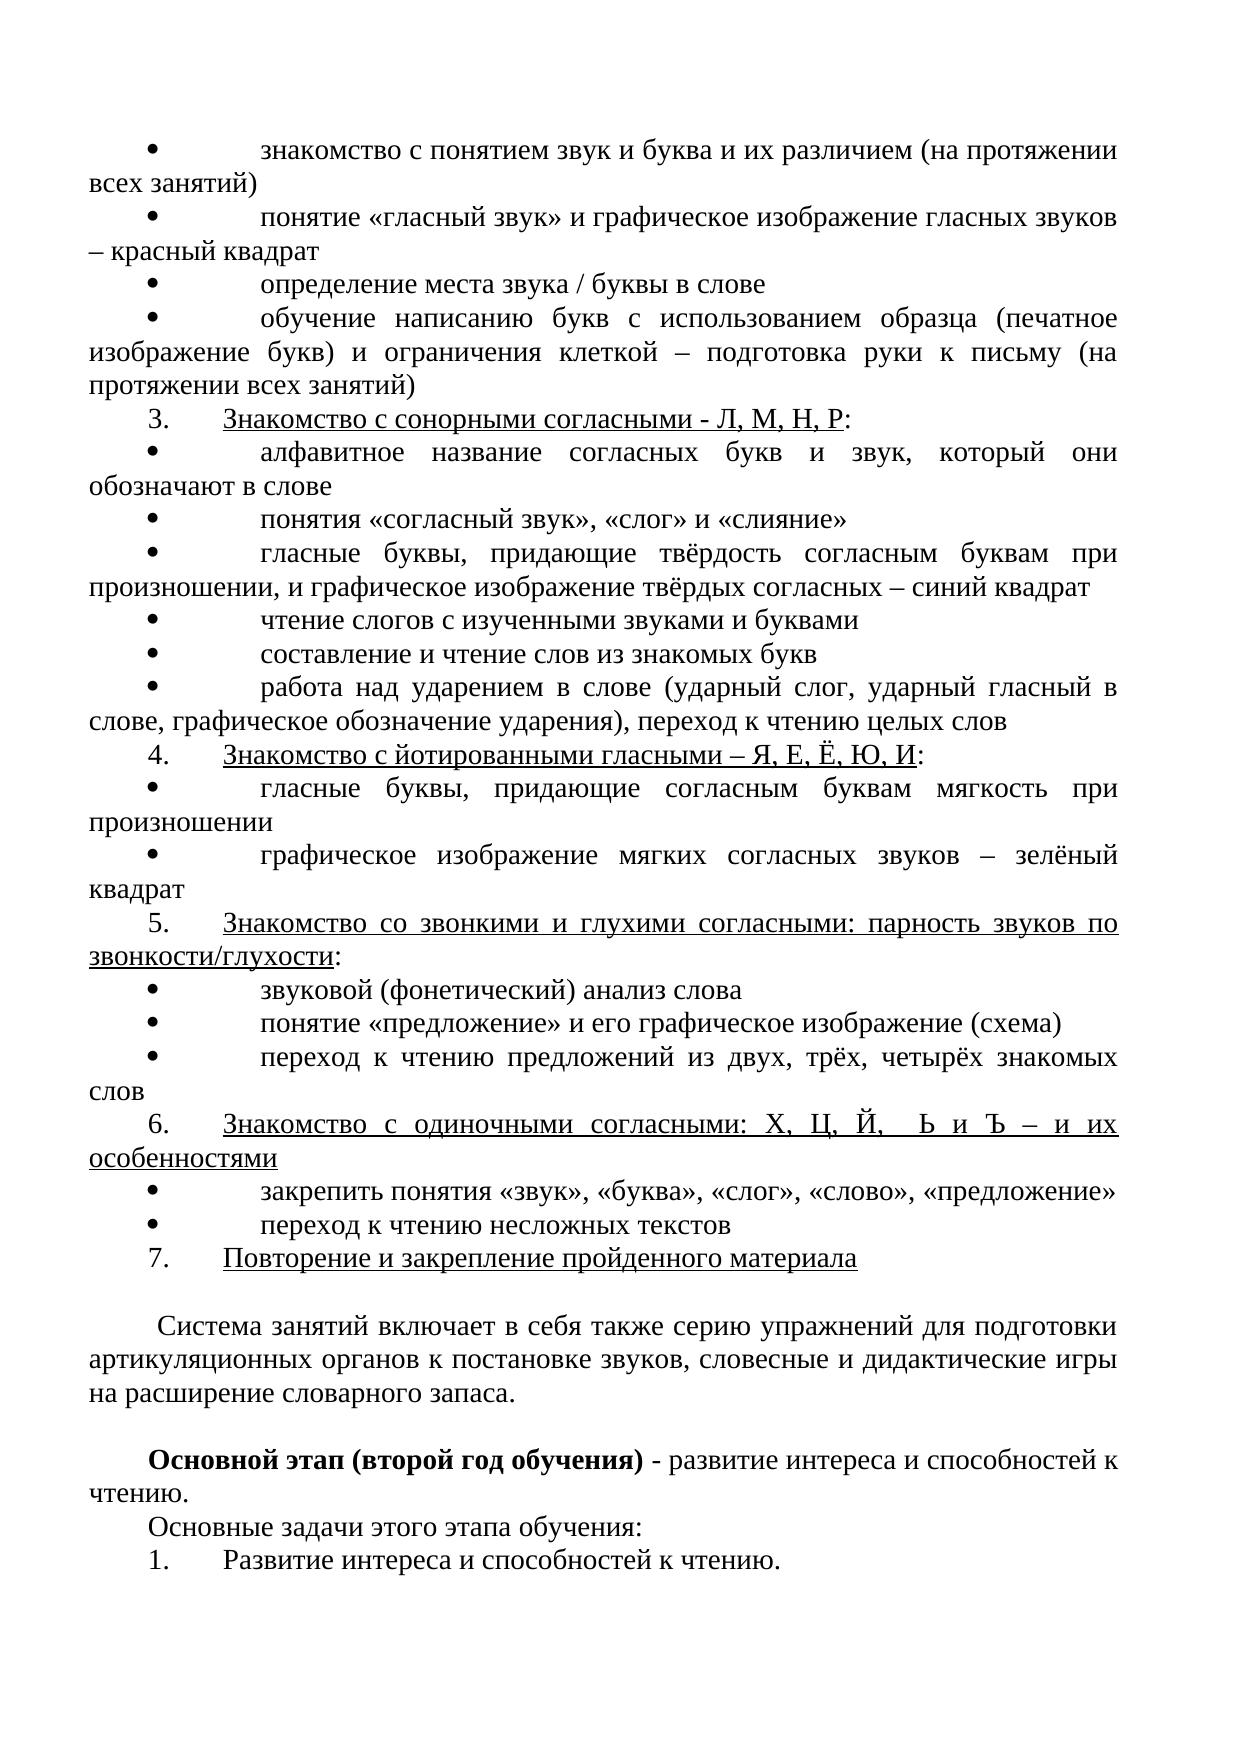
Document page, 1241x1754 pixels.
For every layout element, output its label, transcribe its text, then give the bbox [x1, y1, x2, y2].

list Знакомство с сонорными согласными - Л, М, Н, Р: [89, 401, 1119, 434]
list звуковой (фонетический) анализ слова [89, 972, 1119, 1005]
text Система занятий включает в себя также серию упражнений для подготовки артикуляционных органов к постановке звуков, словесные и дидактические игры на расширение словарного запаса. [89, 1308, 1119, 1408]
list составление и чтение слов из знакомых букв [89, 636, 1119, 669]
list обучение написанию букв с использованием образца (печатное изображение букв) и ограничения клеткой – подготовка руки к письму (на протяжении всех занятий) [89, 300, 1119, 401]
list определение места звука / буквы в слове [89, 266, 1119, 300]
list Знакомство с одиночными согласными: Х, Ц, Й, Ь и Ъ – и их особенностями [89, 1106, 1119, 1173]
list чтение слогов с изученными звуками и буквами [89, 602, 1119, 636]
list работа над ударением в слове (ударный слог, ударный гласный в слове, графическое обозначение ударения), переход к чтению целых слов [89, 669, 1119, 737]
text Основные задачи этого этапа обучения: [89, 1509, 1119, 1542]
list понятие «предложение» и его графическое изображение (схема) [89, 1005, 1119, 1039]
list переход к чтению несложных текстов [89, 1207, 1119, 1241]
list Знакомство с йотированными гласными – Я, Е, Ё, Ю, И: [89, 737, 1119, 770]
list графическое изображение мягких согласных звуков – зелёный квадрат [89, 837, 1119, 905]
list Повторение и закрепление пройденного материала [89, 1241, 1119, 1274]
list закрепить понятия «звук», «буква», «слог», «слово», «предложение» [89, 1173, 1119, 1207]
list понятия «согласный звук», «слог» и «слияние» [89, 501, 1119, 535]
list знакомство с понятием звук и буква и их различием (на протяжении всех занятий) [89, 132, 1119, 199]
list Знакомство со звонкими и глухими согласными: парность звуков по звонкости/глухости: [89, 905, 1119, 972]
list понятие «гласный звук» и графическое изображение гласных звуков – красный квадрат [89, 199, 1119, 266]
list алфавитное название согласных букв и звук, который они обозначают в слове [89, 434, 1119, 501]
text Основной этап (второй год обучения) - развитие интереса и способностей к чтению. [89, 1442, 1119, 1509]
list гласные буквы, придающие твёрдость согласным буквам при произношении, и графическое изображение твёрдых согласных – синий квадрат [89, 535, 1119, 602]
list гласные буквы, придающие согласным буквам мягкость при произношении [89, 770, 1119, 837]
list Развитие интереса и способностей к чтению. [89, 1542, 1119, 1576]
list переход к чтению предложений из двух, трёх, четырёх знакомых слов [89, 1039, 1119, 1106]
